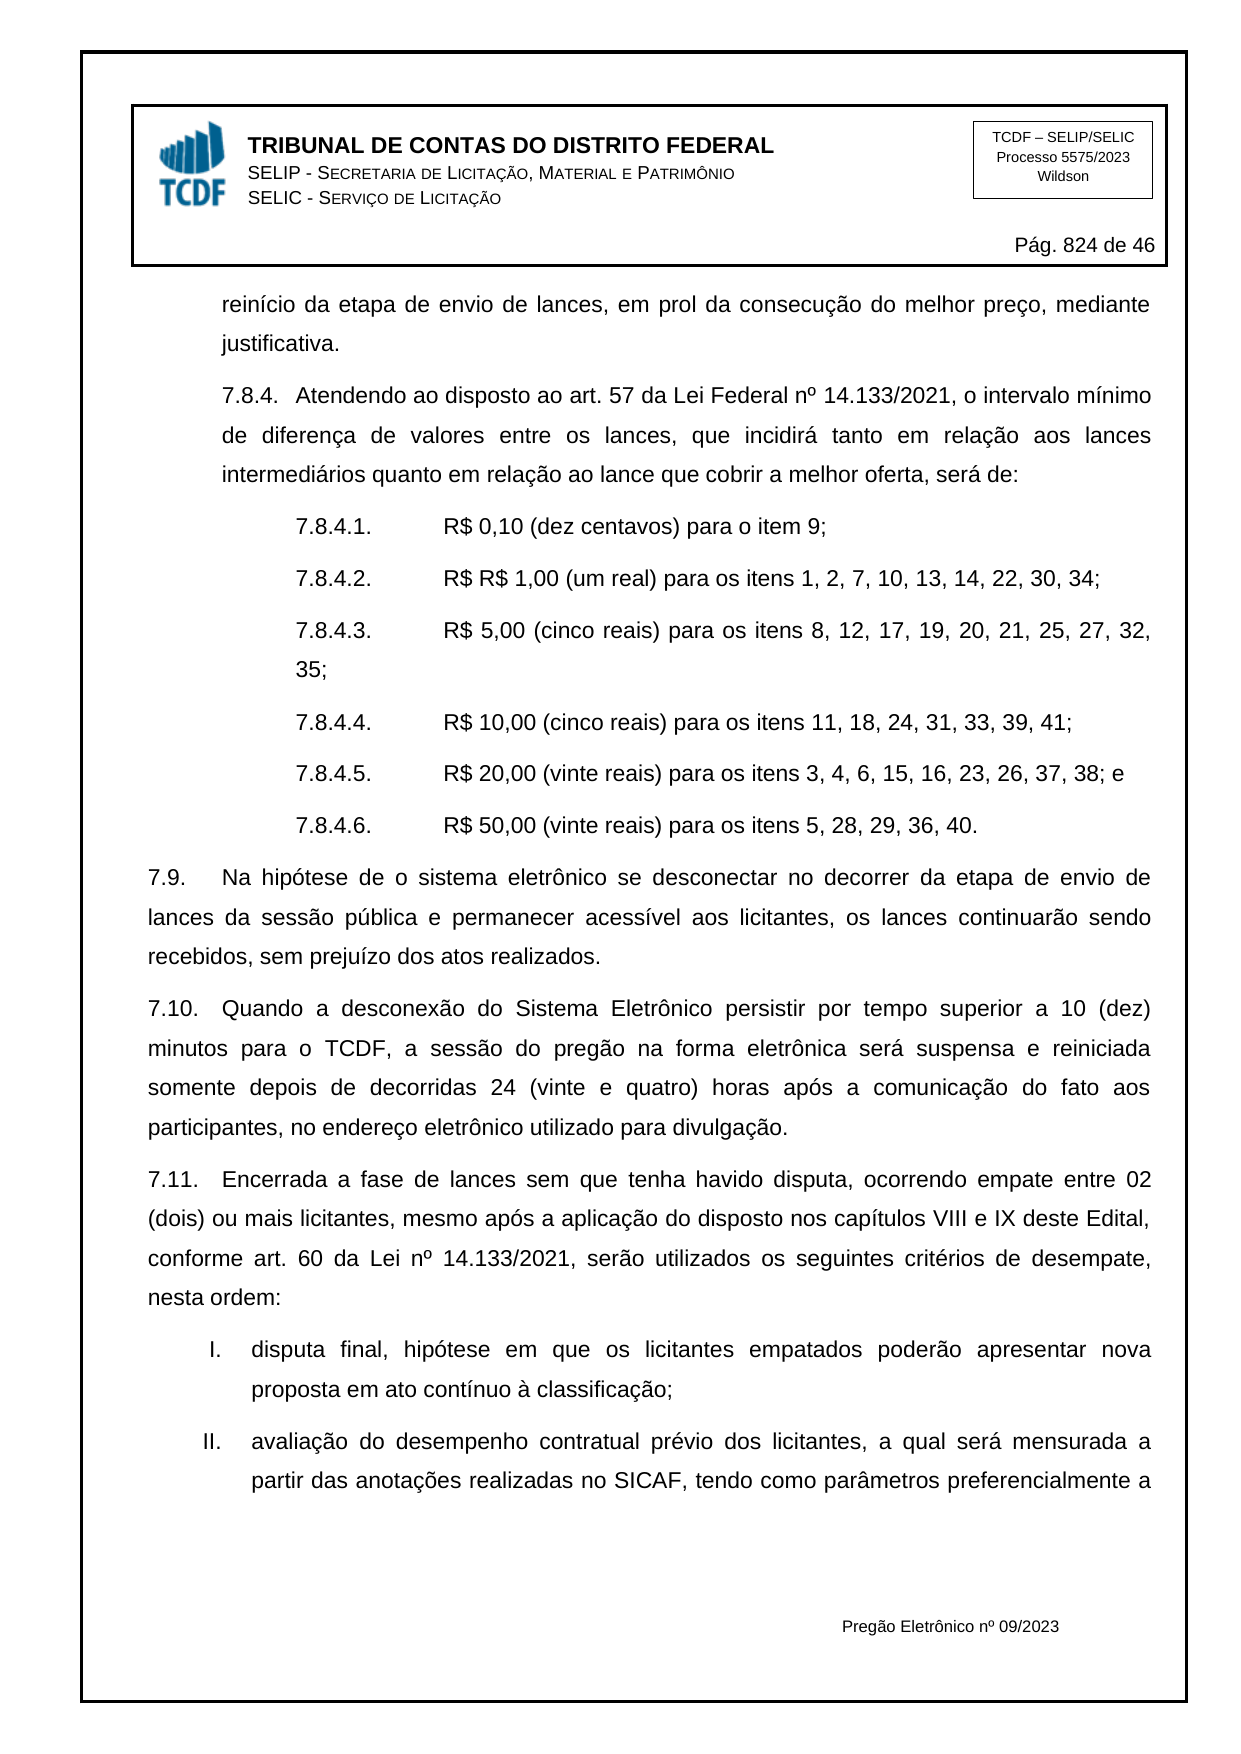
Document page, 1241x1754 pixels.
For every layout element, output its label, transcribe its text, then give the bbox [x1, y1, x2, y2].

text 7.11. Encerrada a fase de lances sem que tenha havido disputa, ocorrendo empate entre 02 (dois) ou mais licitantes, mesmo após a aplicação do disposto nos capítulos VIII e IX deste Edital, conforme art. 60 da Lei nº 14.133/2021, serão utilizados os seguintes critérios de desempate, nesta ordem: [148, 1166, 1152, 1311]
text 7.8.4.6. R$ 50,00 (vinte reais) para os itens 5, 28, 29, 36, 40. [295, 812, 1152, 839]
text 7.8.4.5. R$ 20,00 (vinte reais) para os itens 3, 4, 6, 15, 16, 23, 26, 37, 38; e [295, 760, 1152, 787]
text 7.8.4. Atendendo ao disposto ao art. 57 da Lei Federal nº 14.133/2021, o intervalo mínimo de diferença de valores entre os lances, que incidirá tanto em relação aos lances intermediários quanto em relação ao lance que cobrir a melhor oferta, será de: [222, 382, 1152, 487]
text 7.9. Na hipótese de o sistema eletrônico se desconectar no decorrer da etapa de envio de lances da sessão pública e permanecer acessível aos licitantes, os lances continuarão sendo recebidos, sem prejuízo dos atos realizados. [148, 864, 1152, 970]
text 7.8.4.2. R$ R$ 1,00 (um real) para os itens 1, 2, 7, 10, 13, 14, 22, 30, 34; [295, 565, 1152, 591]
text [222, 291, 1152, 356]
text 7.10. Quando a desconexão do Sistema Eletrônico persistir por tempo superior a 10 (dez) minutos para o TCDF, a sessão do pregão na forma eletrônica será suspensa e reiniciada somente depois de decorridas 24 (vinte e quatro) horas após a comunicação do fato aos participantes, no endereço eletrônico utilizado para divulgação. [148, 995, 1152, 1140]
text 7.8.4.4. R$ 10,00 (cinco reais) para os itens 11, 18, 24, 31, 33, 39, 41; [295, 708, 1152, 735]
text 7.8.4.1. R$ 0,10 (dez centavos) para o item 9; [295, 513, 1152, 539]
list disputa final, hipótese em que os licitantes empatados poderão apresentar nova proposta em ato contínuo à classificação; [222, 1336, 1152, 1402]
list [222, 1428, 1152, 1493]
text 7.8.4.3. R$ 5,00 (cinco reais) para os itens 8, 12, 17, 19, 20, 21, 25, 27, 32, 35; [295, 617, 1152, 683]
